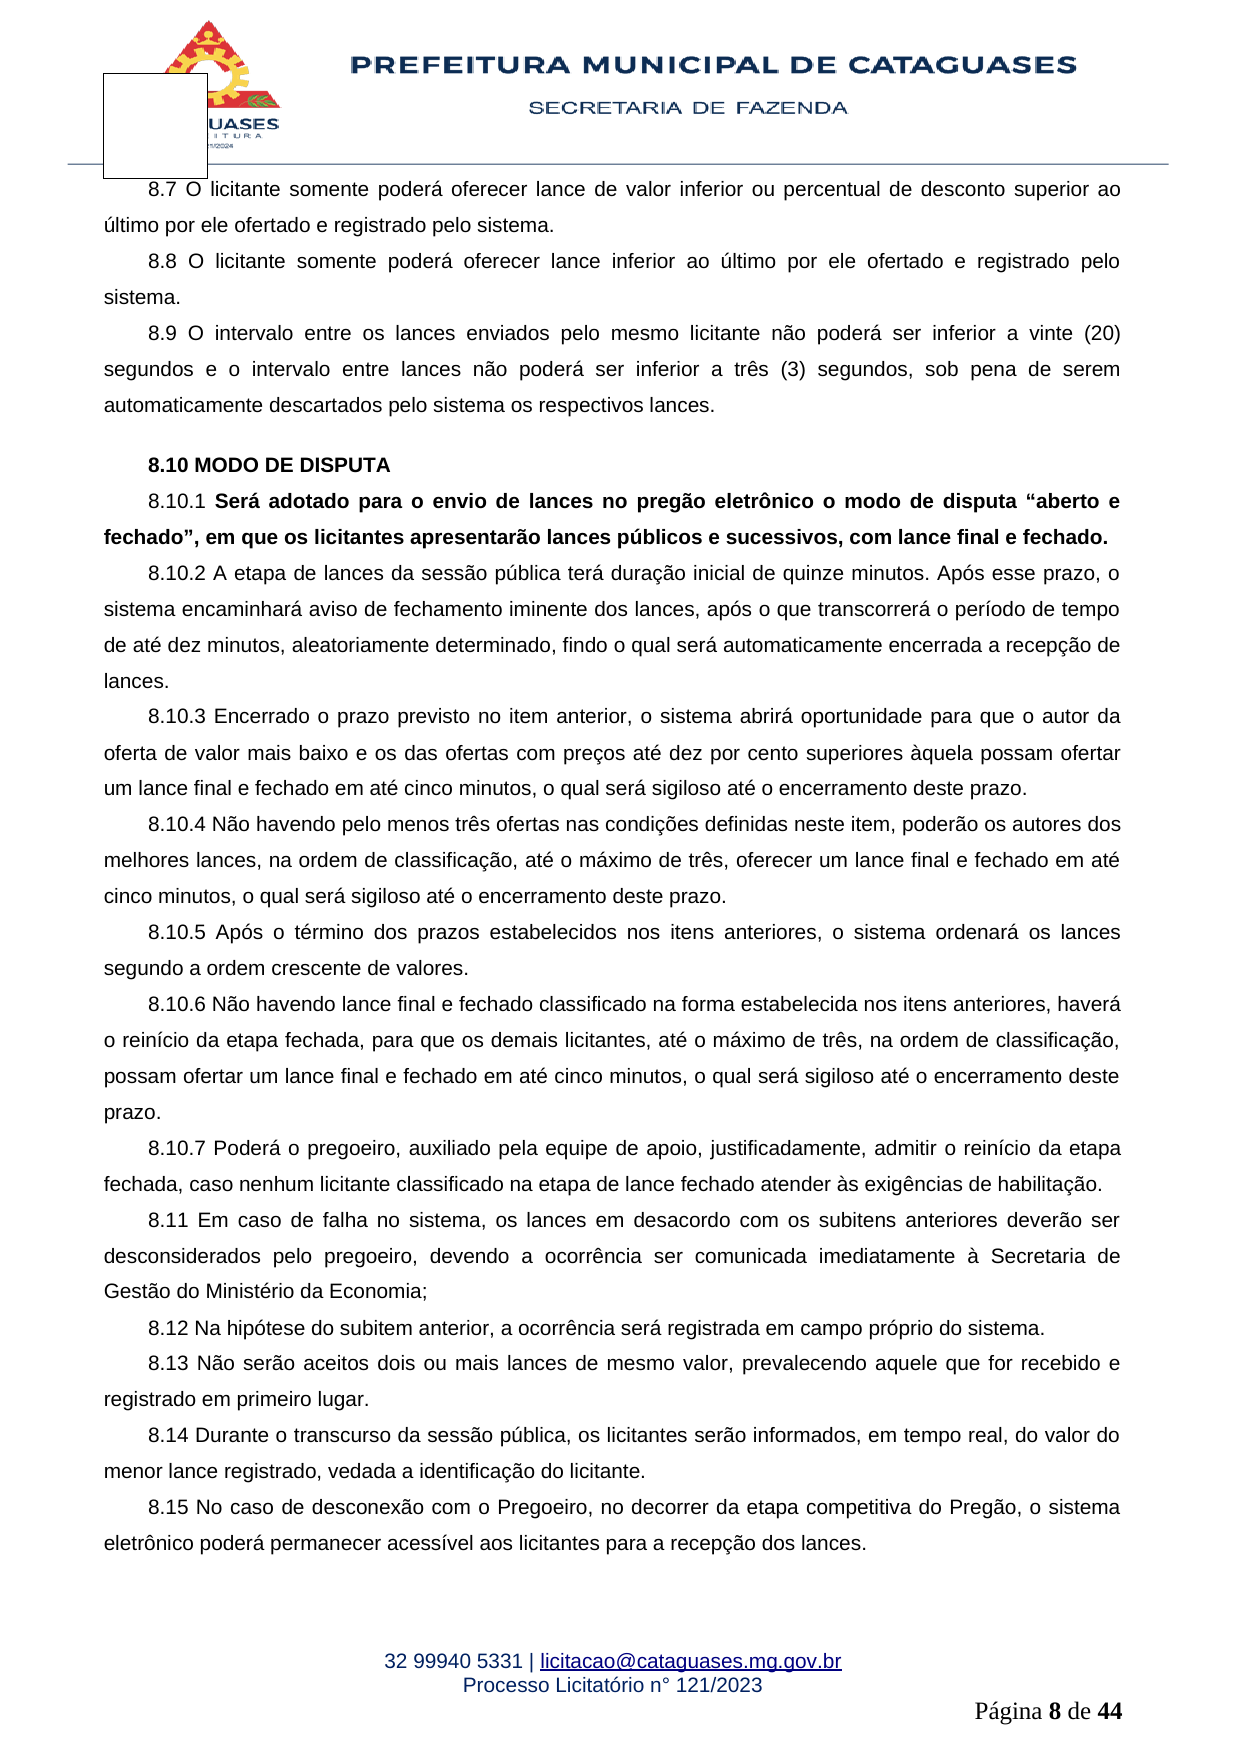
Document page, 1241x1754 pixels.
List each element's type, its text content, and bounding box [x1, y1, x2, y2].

text 8.15 No caso de desconexão com o Pregoeiro, no decorrer da etapa competitiva do Pregão, o sistema eletrônico poderá permanecer acessível aos licitantes para a recepção dos lances. [103, 1495, 1122, 1555]
text 8.10.1 Será adotado para o envio de lances no pregão eletrônico o modo de disputa “aberto e fechado”, em que os licitantes apresentarão lances públicos e sucessivos, com lance final e fechado. [103, 489, 1122, 549]
text 8.10.7 Poderá o pregoeiro, auxiliado pela equipe de apoio, justificadamente, admitir o reinício da etapa fechada, caso nenhum licitante classificado na etapa de lance fechado atender às exigências de habilitação. [103, 1136, 1122, 1196]
text 8.10 MODO DE DISPUTA [103, 453, 1122, 477]
text 8.13 Não serão aceitos dois ou mais lances de mesmo valor, prevalecendo aquele que for recebido e registrado em primeiro lugar. [103, 1351, 1122, 1411]
text 8.14 Durante o transcurso da sessão pública, os licitantes serão informados, em tempo real, do valor do menor lance registrado, vedada a identificação do licitante. [103, 1423, 1122, 1483]
text 8.12 Na hipótese do subitem anterior, a ocorrência será registrada em campo próprio do sistema. [103, 1315, 1122, 1339]
picture [67, 1, 1169, 192]
text 8.10.4 Não havendo pelo menos três ofertas nas condições definidas neste item, poderão os autores dos melhores lances, na ordem de classificação, até o máximo de três, oferecer um lance final e fechado em até cinco minutos, o qual será sigiloso até o encerramento deste prazo. [103, 812, 1122, 908]
text 8.9 O intervalo entre os lances enviados pelo mesmo licitante não poderá ser inferior a vinte (20) segundos e o intervalo entre lances não poderá ser inferior a três (3) segundos, sob pena de serem automaticamente descartados pelo sistema os respectivos lances. [103, 321, 1122, 417]
text 8.10.5 Após o término dos prazos estabelecidos nos itens anteriores, o sistema ordenará os lances segundo a ordem crescente de valores. [103, 920, 1122, 980]
text 8.10.2 A etapa de lances da sessão pública terá duração inicial de quinze minutos. Após esse prazo, o sistema encaminhará aviso de fechamento iminente dos lances, após o que transcorrerá o período de tempo de até dez minutos, aleatoriamente determinado, findo o qual será automaticamente encerrada a recepção de lances. [103, 561, 1122, 692]
text 8.11 Em caso de falha no sistema, os lances em desacordo com os subitens anteriores deverão ser desconsiderados pelo pregoeiro, devendo a ocorrência ser comunicada imediatamente à Secretaria de Gestão do Ministério da Economia; [103, 1207, 1122, 1303]
text 8.7 O licitante somente poderá oferecer lance de valor inferior ou percentual de desconto superior ao último por ele ofertado e registrado pelo sistema. [103, 177, 1122, 237]
text 8.8 O licitante somente poderá oferecer lance inferior ao último por ele ofertado e registrado pelo sistema. [103, 249, 1122, 309]
text 8.10.3 Encerrado o prazo previsto no item anterior, o sistema abrirá oportunidade para que o autor da oferta de valor mais baixo e os das ofertas com preços até dez por cento superiores àquela possam ofertar um lance final e fechado em até cinco minutos, o qual será sigiloso até o encerramento deste prazo. [103, 704, 1122, 800]
text 8.10.6 Não havendo lance final e fechado classificado na forma estabelecida nos itens anteriores, haverá o reinício da etapa fechada, para que os demais licitantes, até o máximo de três, na ordem de classificação, possam ofertar um lance final e fechado em até cinco minutos, o qual será sigiloso até o encerramento deste prazo. [103, 992, 1122, 1124]
